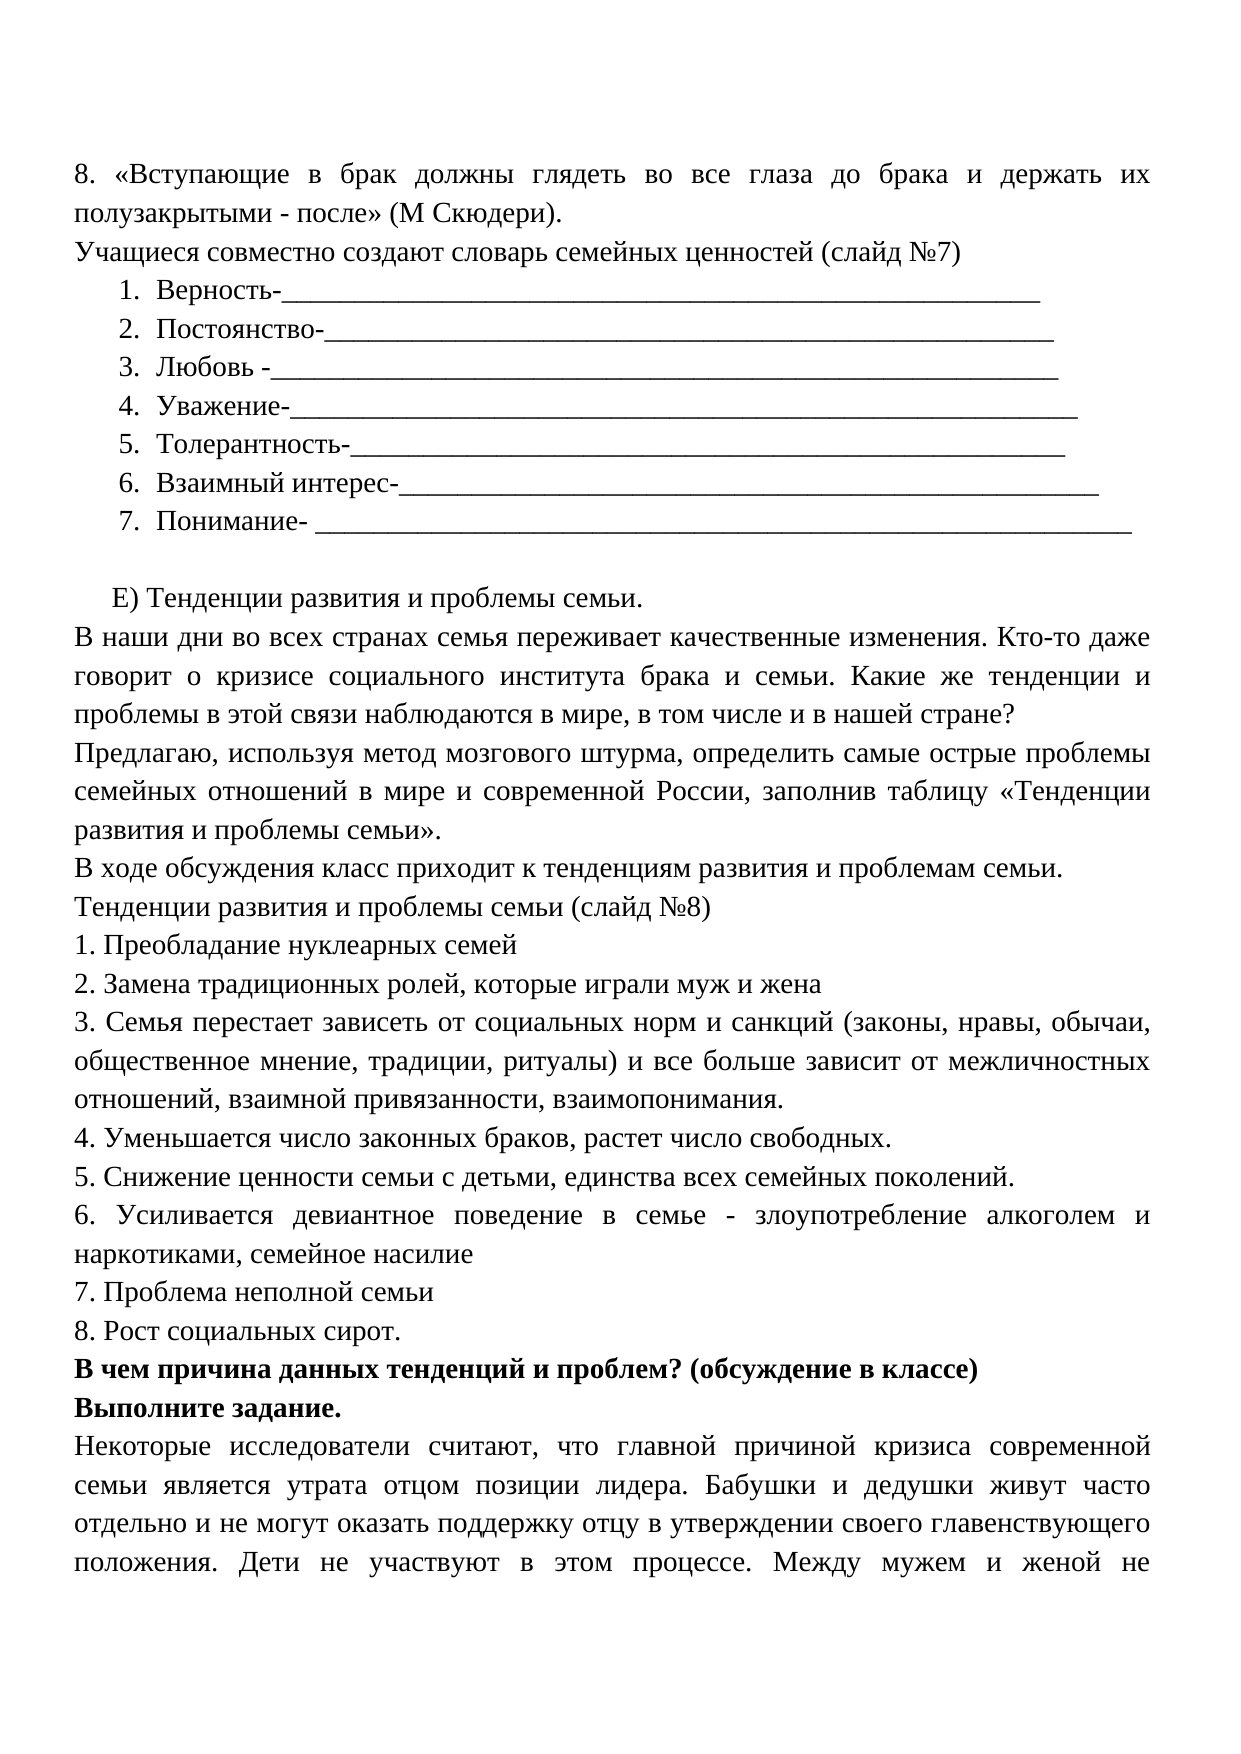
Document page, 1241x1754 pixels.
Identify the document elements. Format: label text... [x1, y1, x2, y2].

text В ходе обсуждения класс приходит к тенденциям развития и проблемам семьи. [74, 850, 1152, 884]
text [74, 1428, 1152, 1578]
text 5. Снижение ценности семьи с детьми, единства всех семейных поколений. [74, 1159, 1152, 1192]
text 8. «Вступающие в брак должны глядеть во все глаза до брака и держать их полузакрытыми - после» (М Скюдери). [74, 157, 1152, 229]
text Е) Тенденции развития и проблемы семьи. [111, 581, 1152, 614]
text 7. Проблема неполной семьи [74, 1274, 1152, 1308]
list Толерантность-_________________________________________________ [118, 426, 1152, 460]
text Тенденции развития и проблемы семьи (слайд №8) [74, 889, 1152, 922]
list Постоянство-__________________________________________________ [118, 311, 1152, 344]
text 2. Замена традиционных ролей, которые играли муж и жена [74, 966, 1152, 999]
list Верность-____________________________________________________ [118, 272, 1152, 306]
list Понимание- ________________________________________________________ [118, 503, 1152, 537]
text Выполните задание. [74, 1390, 1152, 1423]
list Взаимный интерес-________________________________________________ [118, 465, 1152, 498]
text Предлагаю, используя метод мозгового штурма, определить самые острые проблемы семейных отношений в мире и современной России, заполнив таблицу «Тенденции развития и проблемы семьи». [74, 735, 1152, 845]
text 8. Рост социальных сирот. [74, 1313, 1152, 1346]
list Любовь -______________________________________________________ [118, 349, 1152, 383]
text 3. Семья перестает зависеть от социальных норм и санкций (законы, нравы, обычаи, общественное мнение, традиции, ритуалы) и все больше зависит от межличностных отношений, взаимной привязанности, взаимопонимания. [74, 1004, 1152, 1115]
text 6. Усиливается девиантное поведение в семье - злоупотребление алкоголем и наркотиками, семейное насилие [74, 1197, 1152, 1269]
list Уважение-______________________________________________________ [118, 388, 1152, 421]
text 4. Уменьшается число законных браков, растет число свободных. [74, 1120, 1152, 1154]
text В наши дни во всех странах семья переживает качественные изменения. Кто-то даже говорит о кризисе социального института брака и семьи. Какие же тенденции и проблемы в этой связи наблюдаются в мире, в том числе и в нашей стране? [74, 619, 1152, 730]
text В чем причина данных тенденций и проблем? (обсуждение в классе) [74, 1351, 1152, 1385]
text Учащиеся совместно создают словарь семейных ценностей (слайд №7) [74, 234, 1152, 267]
text 1. Преобладание нуклеарных семей [74, 927, 1152, 961]
